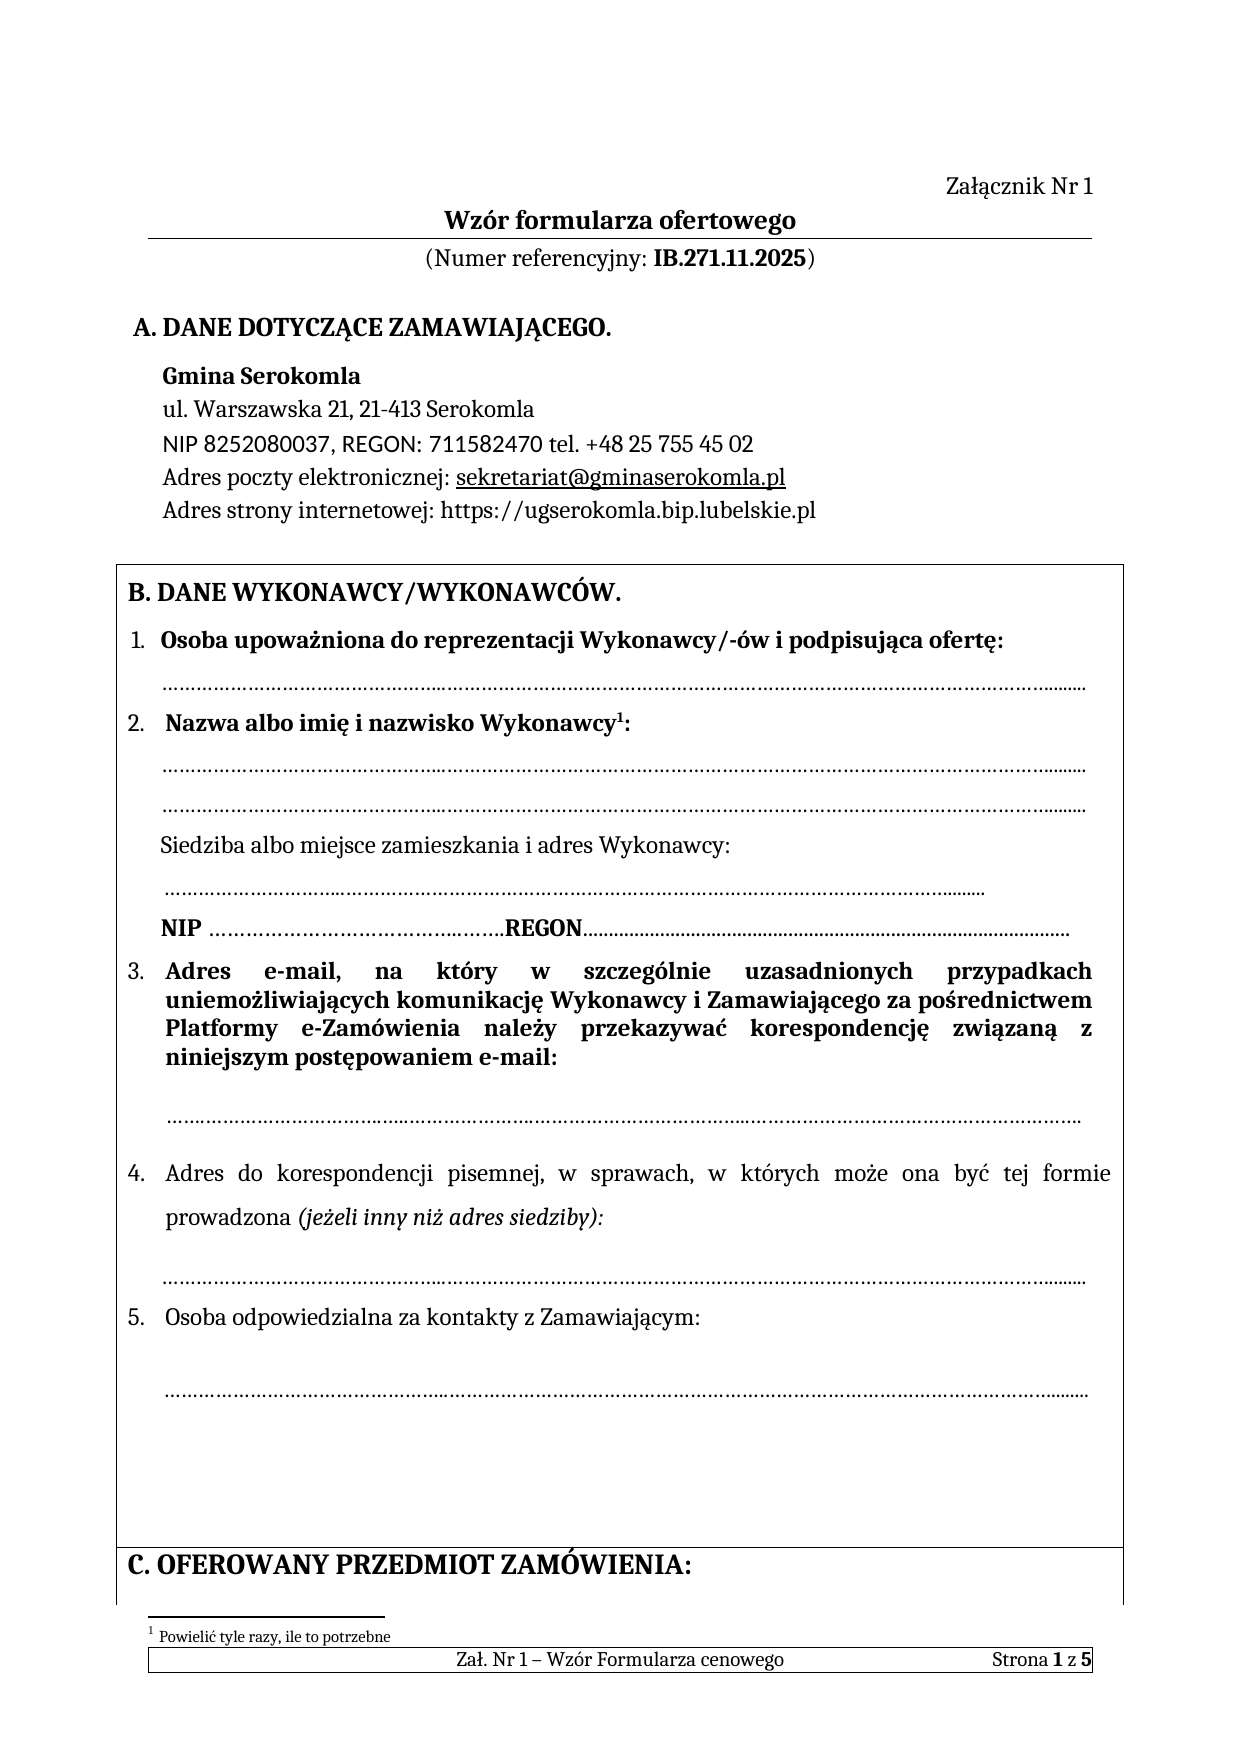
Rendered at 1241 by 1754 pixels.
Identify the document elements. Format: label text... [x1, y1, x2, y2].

text Adres strony internetowej: https://ugserokomla.bip.lubelskie.pl [162, 496, 1092, 525]
text Adres poczty elektronicznej: sekretariat@gminaserokomla.pl [162, 463, 1092, 492]
text Wzór formularza ofertowego [148, 205, 1092, 238]
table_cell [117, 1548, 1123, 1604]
table_header B. DANE WYKONAWCY/WYKONAWCÓW. Osoba upoważniona do reprezentacji Wykonawcy/-ów i podpisująca ofertę: …………………………………………..……………………………………………………………………………………………........ Nazwa albo imię i nazwisko Wykonawcy: …………………………………………..……………………………………………………………………………………………........ …………………………………………..……………………………………………………………………………………………........ Siedziba albo miejsce zamieszkania i adres Wykonawcy: …………………………..……………………………………………………………………………………………........ NIP …………………………………..…….REGON............................................................................................... Adres e-mail, na który w szczególnie uzasadnionych przypadkach uniemożliwiających komunikację Wykonawcy i Zamawiającego za pośrednictwem Platformy e-Zamówienia należy przekazywać korespondencję związaną z niniejszym postępowaniem e-mail: …….………………………….…..………………….………………………………..…………………………………………………. Adres do korespondencji pisemnej, w sprawach, w których może ona być tej formie prowadzona (jeżeli inny niż adres siedziby): …………………………………………..……………………………………………………………………………………………........ Osoba odpowiedzialna za kontakty z Zamawiającym: …………………………………………..……………………………………………………………………………………………........ [117, 565, 1123, 1547]
text NIP 8252080037, REGON: 711582470 tel. +48 25 755 45 02 [162, 428, 1092, 458]
text Gmina Serokomla [162, 362, 1092, 391]
text Załącznik Nr 1 [148, 172, 1092, 201]
text ul. Warszawska 21, 21-413 Serokomla [162, 395, 1092, 424]
list DANE DOTYCZĄCE ZAMAWIAJĄCEGO. [133, 312, 1092, 344]
text (Numer referencyjny: IB.271.11.2025) [148, 244, 1092, 272]
